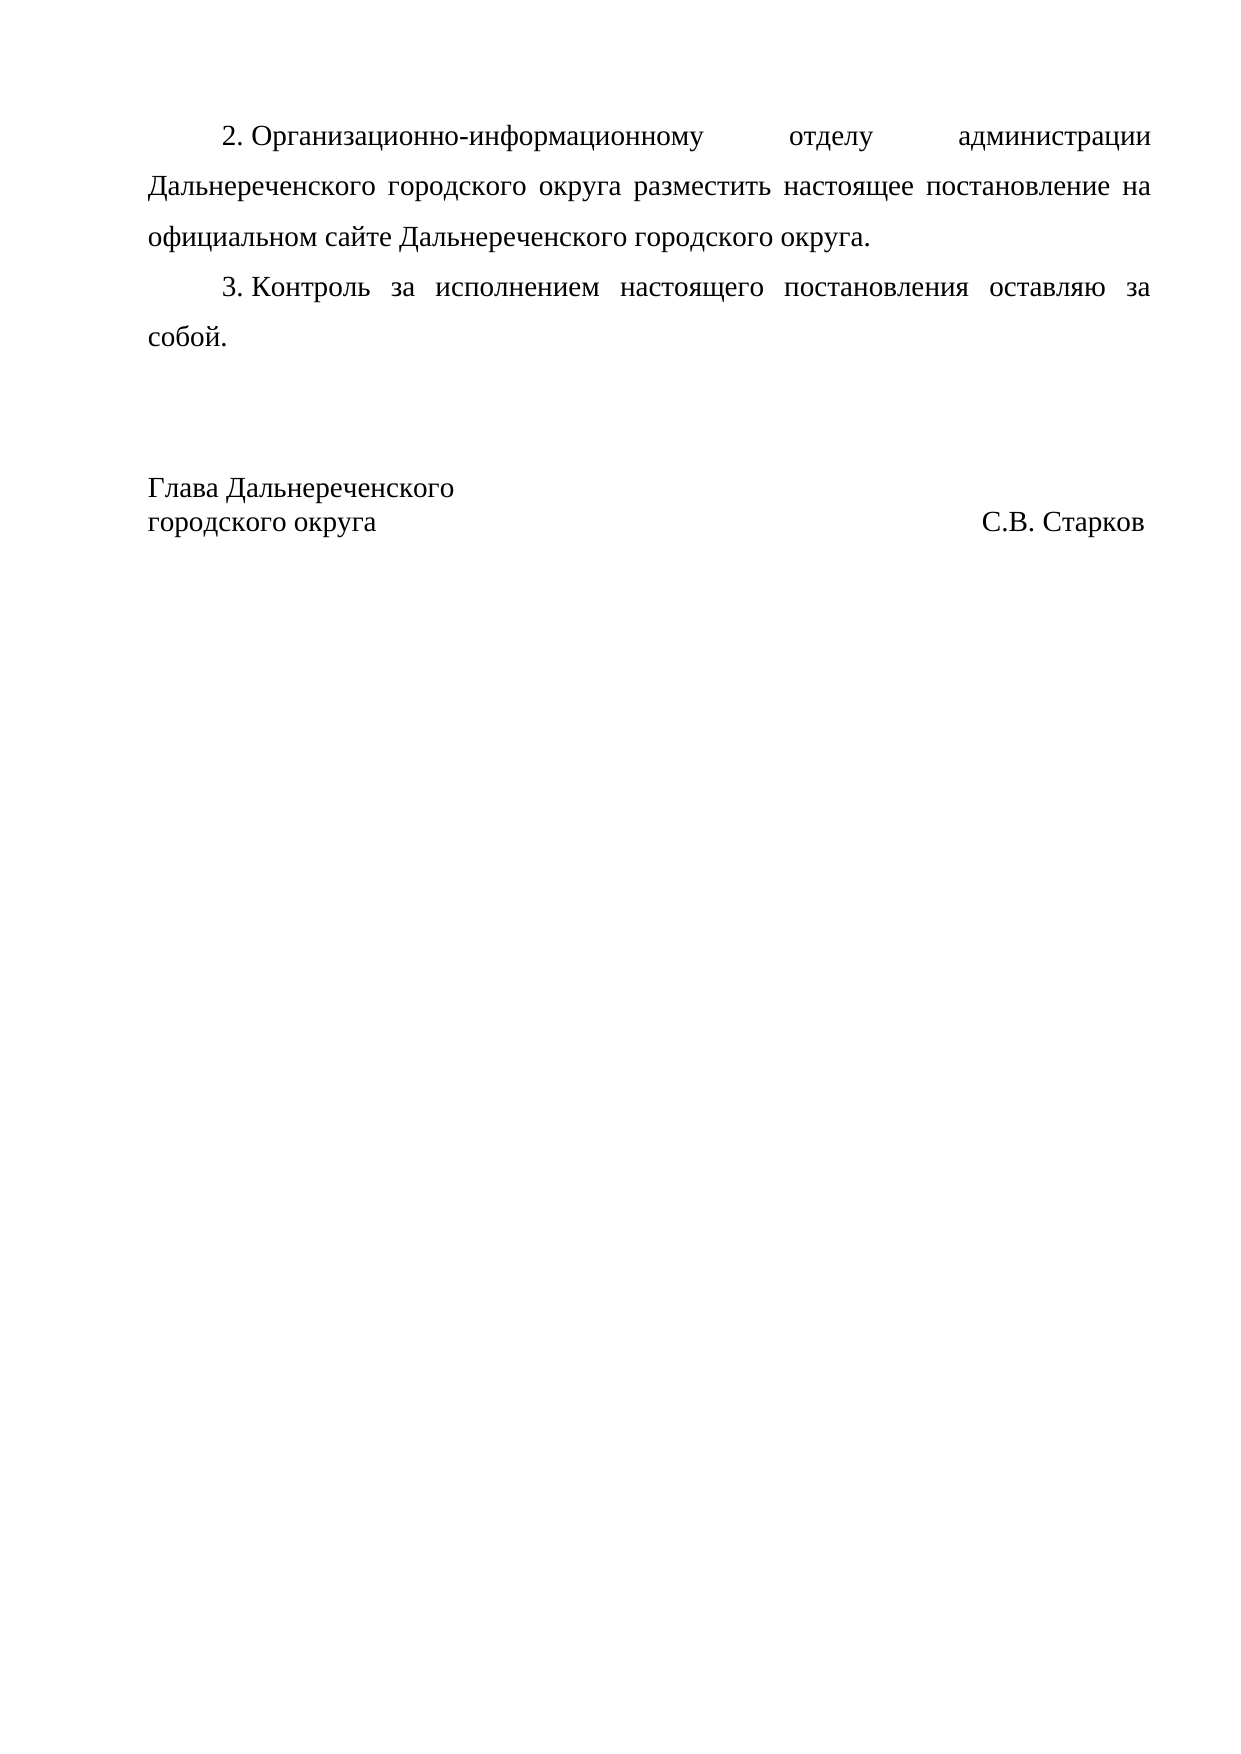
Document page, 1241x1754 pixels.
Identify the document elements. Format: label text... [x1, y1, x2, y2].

list Контроль за исполнением настоящего постановления оставляю за собой. [148, 269, 1152, 353]
list Организационно-информационному отделу администрации Дальнереченского городского округа разместить настоящее постановление на официальном сайте Дальнереченского городского округа. [148, 118, 1152, 252]
text Глава Дальнереченского [148, 470, 1152, 504]
text городского округа С.В. Старков [148, 504, 1152, 537]
